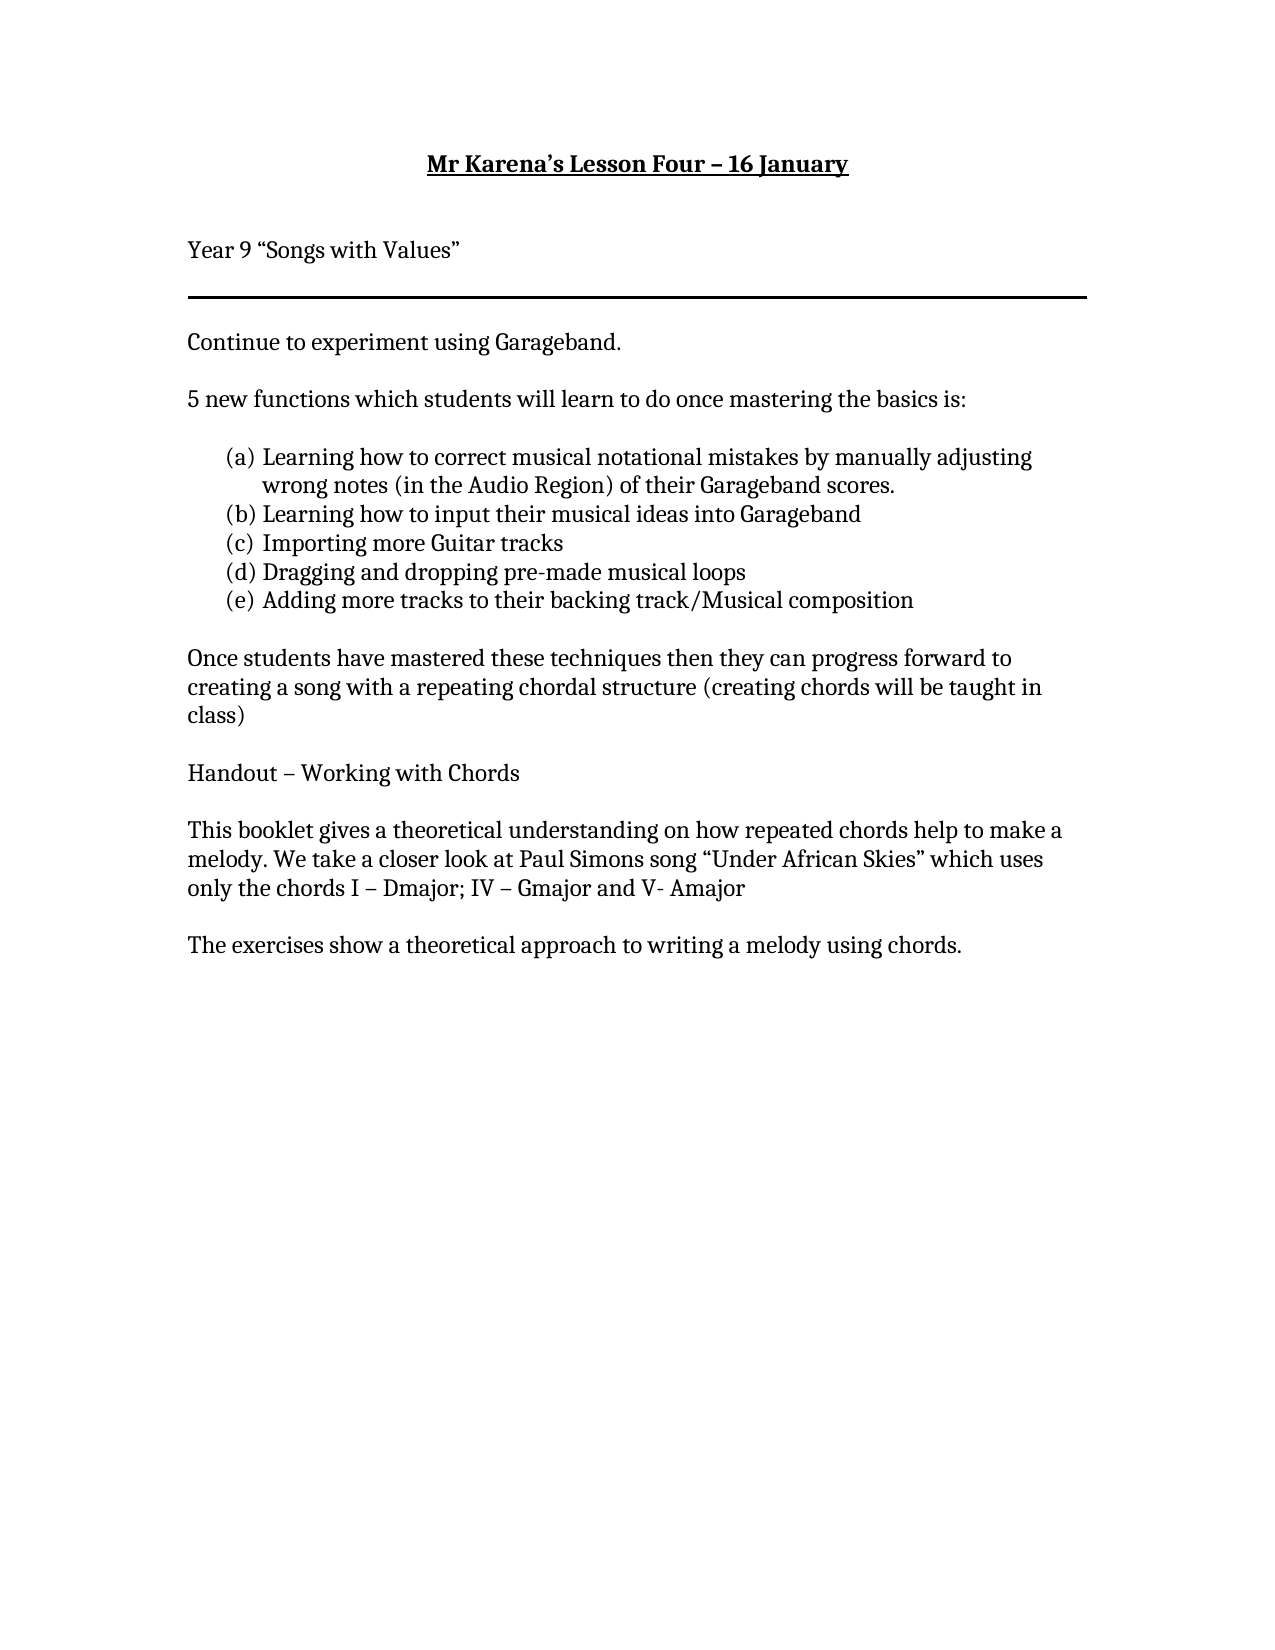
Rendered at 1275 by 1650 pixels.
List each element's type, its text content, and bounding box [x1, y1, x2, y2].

text Handout – Working with Chords [187, 759, 1087, 788]
text Year 9 “Songs with Values” [187, 236, 1087, 265]
text 5 new functions which students will learn to do once mastering the basics is: [187, 385, 1087, 414]
list Dragging and dropping pre-made musical loops [225, 558, 1087, 586]
list Adding more tracks to their backing track/Musical composition [225, 586, 1087, 615]
list Importing more Guitar tracks [225, 529, 1087, 558]
text Once students have mastered these techniques then they can progress forward to creating a song with a repeating chordal structure (creating chords will be taught in class) [187, 644, 1087, 730]
list Learning how to input their musical ideas into Garageband [225, 500, 1087, 529]
text This booklet gives a theoretical understanding on how repeated chords help to make a melody. We take a closer look at Paul Simons song “Under African Skies” which uses only the chords I – Dmajor; IV – Gmajor and V- Amajor [187, 816, 1087, 903]
text Continue to experiment using Garageband. [187, 328, 1087, 356]
list Learning how to correct musical notational mistakes by manually adjusting wrong notes (in the Audio Region) of their Garageband scores. [225, 443, 1087, 500]
text Mr Karena’s Lesson Four – 16 January [187, 150, 1087, 179]
text The exercises show a theoretical approach to writing a melody using chords. [187, 931, 1087, 960]
